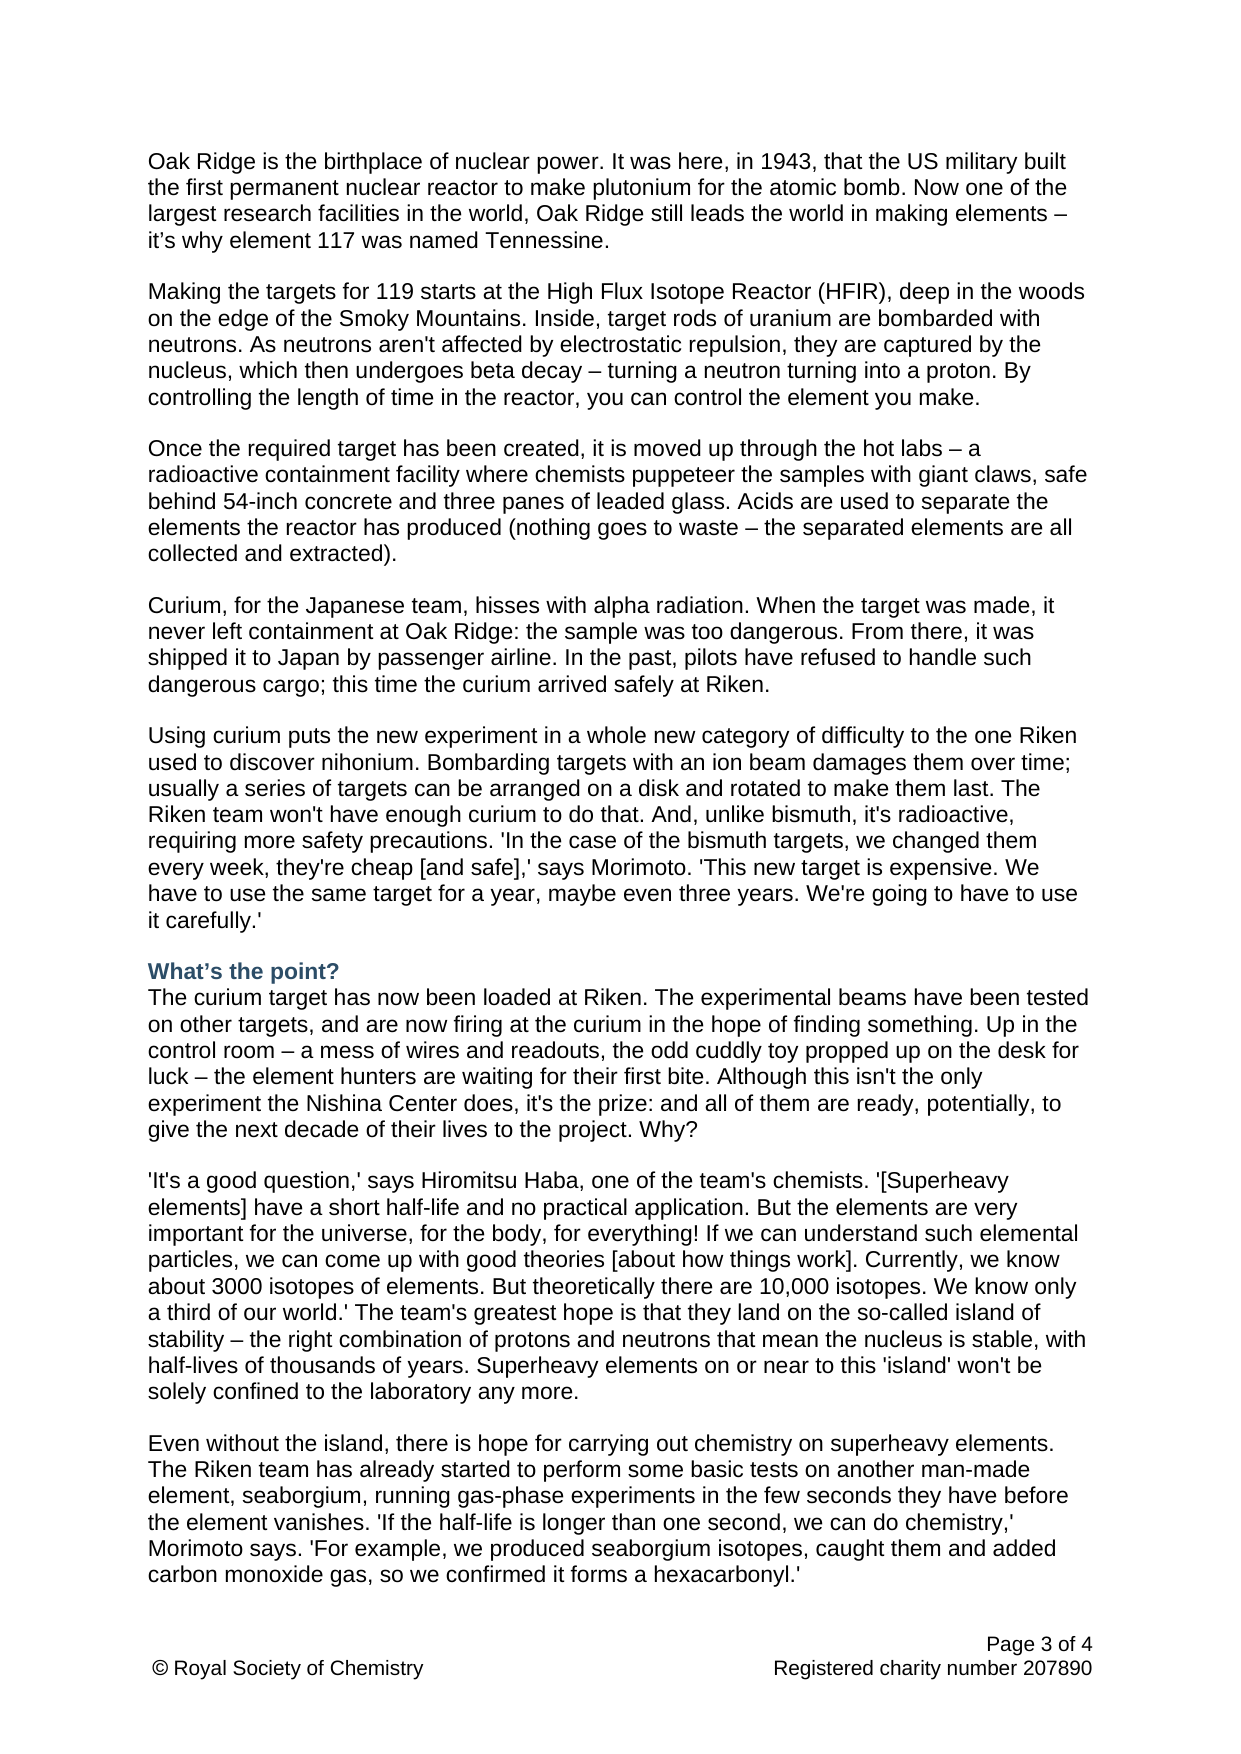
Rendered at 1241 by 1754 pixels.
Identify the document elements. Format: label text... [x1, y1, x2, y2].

text Curium, for the Japanese team, hisses with alpha radiation. When the target was made, it never left containment at Oak Ridge: the sample was too dangerous. From there, it was shipped it to Japan by passenger airline. In the past, pilots have refused to handle such dangerous cargo; this time the curium arrived safely at Riken. [148, 592, 1092, 697]
text Making the targets for 119 starts at the High Flux Isotope Reactor (HFIR), deep in the woods on the edge of the Smoky Mountains. Inside, target rods of uranium are bombarded with neutrons. As neutrons aren't affected by electrostatic repulsion, they are captured by the nucleus, which then undergoes beta decay – turning a neutron turning into a proton. By controlling the length of time in the reactor, you can control the element you make. [148, 278, 1092, 410]
text 'It's a good question,' says Hiromitsu Haba, one of the team's chemists. '[Superheavy elements] have a short half-life and no practical application. But the elements are very important for the universe, for the body, for everything! If we can understand such elemental particles, we can come up with good theories [about how things work]. Currently, we know about 3000 isotopes of elements. But theoretically there are 10,000 isotopes. We know only a third of our world.' The team's greatest hope is that they land on the so-called island of stability – the right combination of protons and neutrons that mean the nucleus is stable, with half-lives of thousands of years. Superheavy elements on or near to this 'island' won't be solely confined to the laboratory any more. [148, 1167, 1092, 1404]
text The curium target has now been loaded at Riken. The experimental beams have been tested on other targets, and are now firing at the curium in the hope of finding something. Up in the control room – a mess of wires and readouts, the odd cuddly toy propped up on the desk for luck – the element hunters are waiting for their first bite. Although this isn't the only experiment the Nishina Center does, it's the prize: and all of them are ready, potentially, to give the next decade of their lives to the project. Why? [148, 984, 1092, 1142]
text Using curium puts the new experiment in a whole new category of difficulty to the one Riken used to discover nihonium. Bombarding targets with an ion beam damages them over time; usually a series of targets can be arranged on a disk and rotated to make them last. The Riken team won't have enough curium to do that. And, unlike bismuth, it's radioactive, requiring more safety precautions. 'In the case of the bismuth targets, we changed them every week, they're cheap [and safe],' says Morimoto. 'This new target is expensive. We have to use the same target for a year, maybe even three years. We're going to have to use it carefully.' [148, 722, 1092, 933]
text Oak Ridge is the birthplace of nuclear power. It was here, in 1943, that the US military built the first permanent nuclear reactor to make plutonium for the atomic bomb. Now one of the largest research facilities in the world, Oak Ridge still leads the world in making elements – it’s why element 117 was named Tennessine. [148, 148, 1092, 253]
subtitle What’s the point? [148, 958, 1092, 984]
text Even without the island, there is hope for carrying out chemistry on superheavy elements. The Riken team has already started to perform some basic tests on another man-made element, seaborgium, running gas-phase experiments in the few seconds they have before the element vanishes. 'If the half-life is longer than one second, we can do chemistry,' Morimoto says. 'For example, we produced seaborgium isotopes, caught them and added carbon monoxide gas, so we confirmed it forms a hexacarbonyl.' [148, 1429, 1092, 1588]
text Once the required target has been created, it is moved up through the hot labs – a radioactive containment facility where chemists puppeteer the samples with giant claws, safe behind 54-inch concrete and three panes of leaded glass. Acids are used to separate the elements the reactor has produced (nothing goes to waste – the separated elements are all collected and extracted). [148, 435, 1092, 567]
